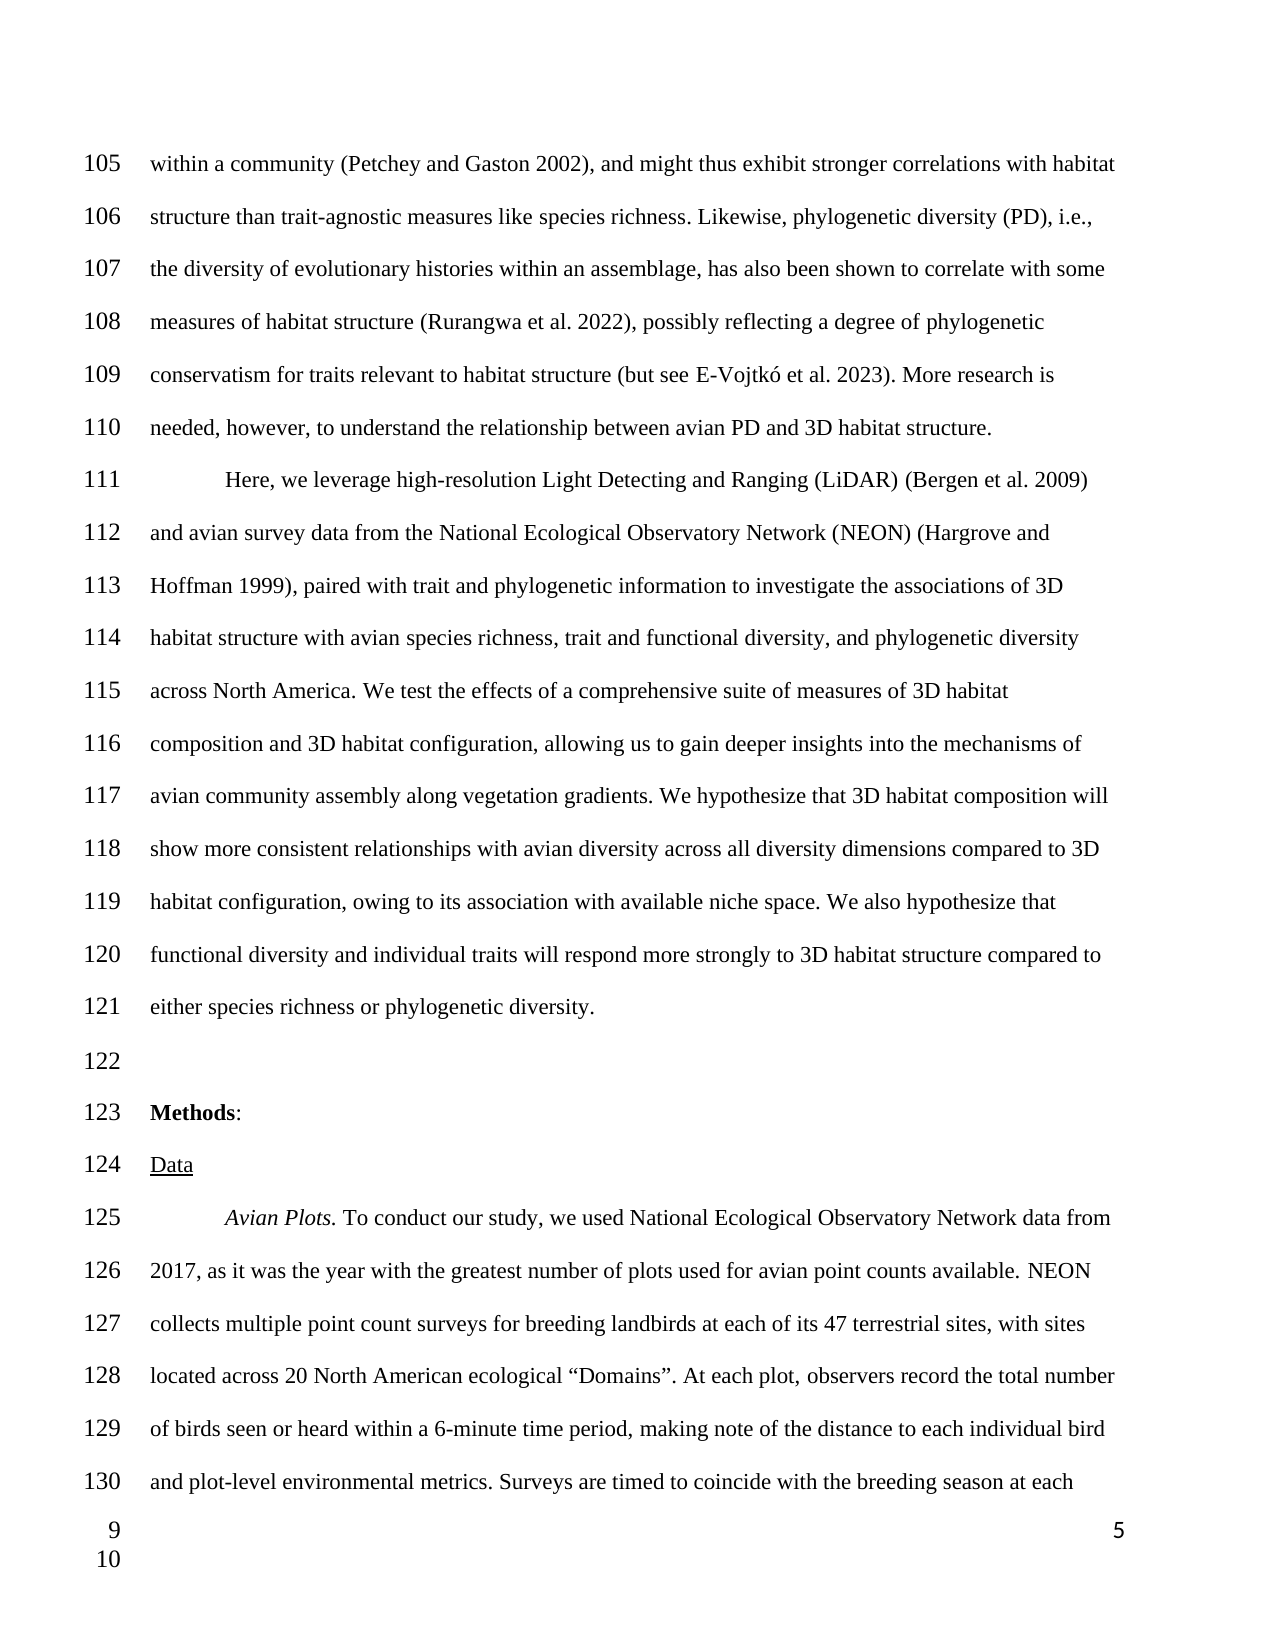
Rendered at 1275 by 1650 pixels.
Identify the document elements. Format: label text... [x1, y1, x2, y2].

text Methods: [150, 1099, 1125, 1125]
text Data [150, 1151, 1125, 1178]
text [150, 150, 1125, 440]
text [150, 1204, 1125, 1494]
text Here, we leverage high-resolution Light Detecting and Ranging (LiDAR) (Bergen et al. 2009) and avian survey data from the National Ecological Observatory Network (NEON) (Hargrove and Hoffman 1999), paired with trait and phylogenetic information to investigate the associations of 3D habitat structure with avian species richness, trait and functional diversity, and phylogenetic diversity across North America. We test the effects of a comprehensive suite of measures of 3D habitat composition and 3D habitat configuration, allowing us to gain deeper insights into the mechanisms of avian community assembly along vegetation gradients. We hypothesize that 3D habitat composition will show more consistent relationships with avian diversity across all diversity dimensions compared to 3D habitat configuration, owing to its association with available niche space. We also hypothesize that functional diversity and individual traits will respond more strongly to 3D habitat structure compared to either species richness or phylogenetic diversity. [150, 466, 1125, 1020]
